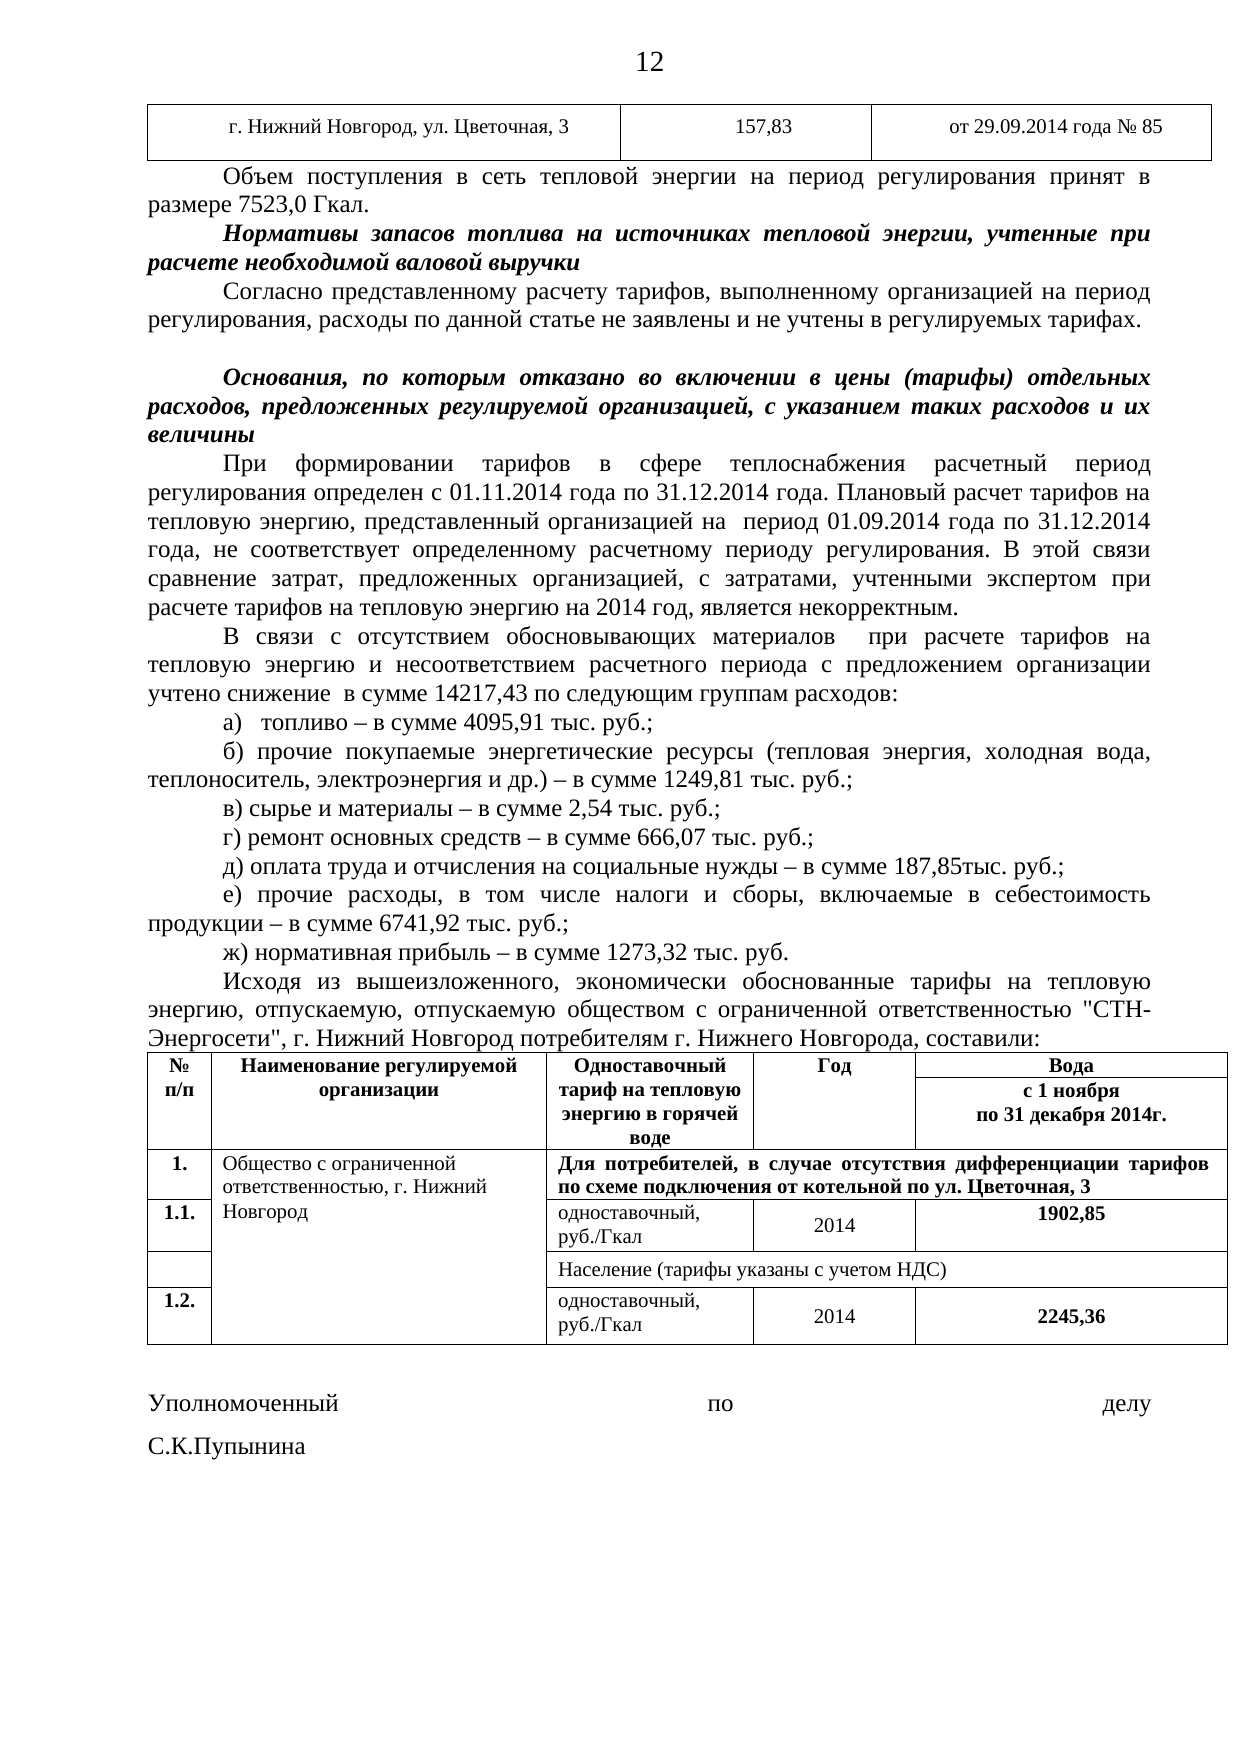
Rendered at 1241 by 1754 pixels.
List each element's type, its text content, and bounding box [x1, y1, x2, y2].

table_cell одноставочный, руб./Гкал [547, 1288, 753, 1343]
text а) топливо – в сумме 4095,91 тыс. руб.; [148, 707, 1152, 736]
table_cell 157,83 [621, 105, 871, 160]
text Согласно представленному расчету тарифов, выполненному организацией на период регулирования, расходы по данной статье не заявлены и не учтены в регулируемых тарифах. [148, 276, 1152, 333]
table_cell Общество с ограниченной ответственностью, г. Нижний Новгород [212, 1150, 546, 1343]
text Исходя из вышеизложенного, экономически обоснованные тарифы на тепловую энергию, отпускаемую, отпускаемую обществом с ограниченной ответственностью "СТН-Энергосети", г. Нижний Новгород потребителям г. Нижнего Новгорода, составили: [148, 966, 1152, 1052]
text Основания, по которым отказано во включении в цены (тарифы) отдельных расходов, предложенных регулируемой организацией, с указанием таких расходов и их величины [148, 362, 1152, 448]
text Нормативы запасов топлива на источниках тепловой энергии, учтенные при расчете необходимой валовой выручки [148, 218, 1152, 276]
text Уполномоченный по делу С.К.Пупынина [148, 1388, 1152, 1459]
table_cell 2014 [754, 1200, 915, 1251]
text Объем поступления в сеть тепловой энергии на период регулирования принят в размере 7523,0 Гкал. [148, 161, 1152, 218]
table_header Наименование регулируемой организации [212, 1053, 546, 1149]
table_cell от 29.09.2014 года № 85 [872, 105, 1211, 160]
text е) прочие расходы, в том числе налоги и сборы, включаемые в себестоимость продукции – в сумме 6741,92 тыс. руб.; [148, 879, 1152, 937]
table_cell с 1 ноября по 31 декабря 2014г. [916, 1078, 1227, 1149]
table_cell 2245,36 [916, 1288, 1227, 1343]
text б) прочие покупаемые энергетические ресурсы (тепловая энергия, холодная вода, теплоноситель, электроэнергия и др.) – в сумме 1249,81 тыс. руб.; [148, 736, 1152, 793]
text В связи с отсутствием обосновывающих материалов при расчете тарифов на тепловую энергию и несоответствием расчетного периода с предложением организации учтено снижение в сумме 14217,43 по следующим группам расходов: [148, 621, 1152, 707]
table_cell 1.1. [148, 1200, 211, 1251]
table_cell Для потребителей, в случае отсутствия дифференциации тарифов по схеме подключения от котельной по ул. Цветочная, 3 [547, 1150, 1227, 1198]
text в) сырье и материалы – в сумме 2,54 тыс. руб.; [148, 793, 1152, 822]
table_header Год [754, 1053, 915, 1149]
text ж) нормативная прибыль – в сумме 1273,32 тыс. руб. [148, 937, 1152, 966]
table_header Одноставочный тариф на тепловую энергию в горячей воде [547, 1053, 753, 1149]
table_cell 1902,85 [916, 1200, 1227, 1251]
table_cell [148, 1252, 211, 1287]
table_cell одноставочный, руб./Гкал [547, 1200, 753, 1251]
table_cell г. Нижний Новгород, ул. Цветочная, 3 [148, 105, 620, 160]
text При формировании тарифов в сфере теплоснабжения расчетный период регулирования определен с 01.11.2014 года по 31.12.2014 года. Плановый расчет тарифов на тепловую энергию, представленный организацией на период 01.09.2014 года по 31.12.2014 года, не соответствует определенному расчетному периоду регулирования. В этой связи сравнение затрат, предложенных организацией, с затратами, учтенными экспертом при расчете тарифов на тепловую энергию на 2014 год, является некорректным. [148, 448, 1152, 621]
table_header № п/п [148, 1053, 211, 1149]
text г) ремонт основных средств – в сумме 666,07 тыс. руб.; [148, 822, 1152, 851]
table_cell 1.2. [148, 1288, 211, 1343]
table_cell 1. [148, 1150, 211, 1198]
table_header Вода [916, 1053, 1227, 1077]
table_cell Население (тарифы указаны с учетом НДС) [547, 1252, 1227, 1287]
text д) оплата труда и отчисления на социальные нужды – в сумме 187,85тыс. руб.; [148, 851, 1152, 879]
table_cell 2014 [754, 1288, 915, 1343]
